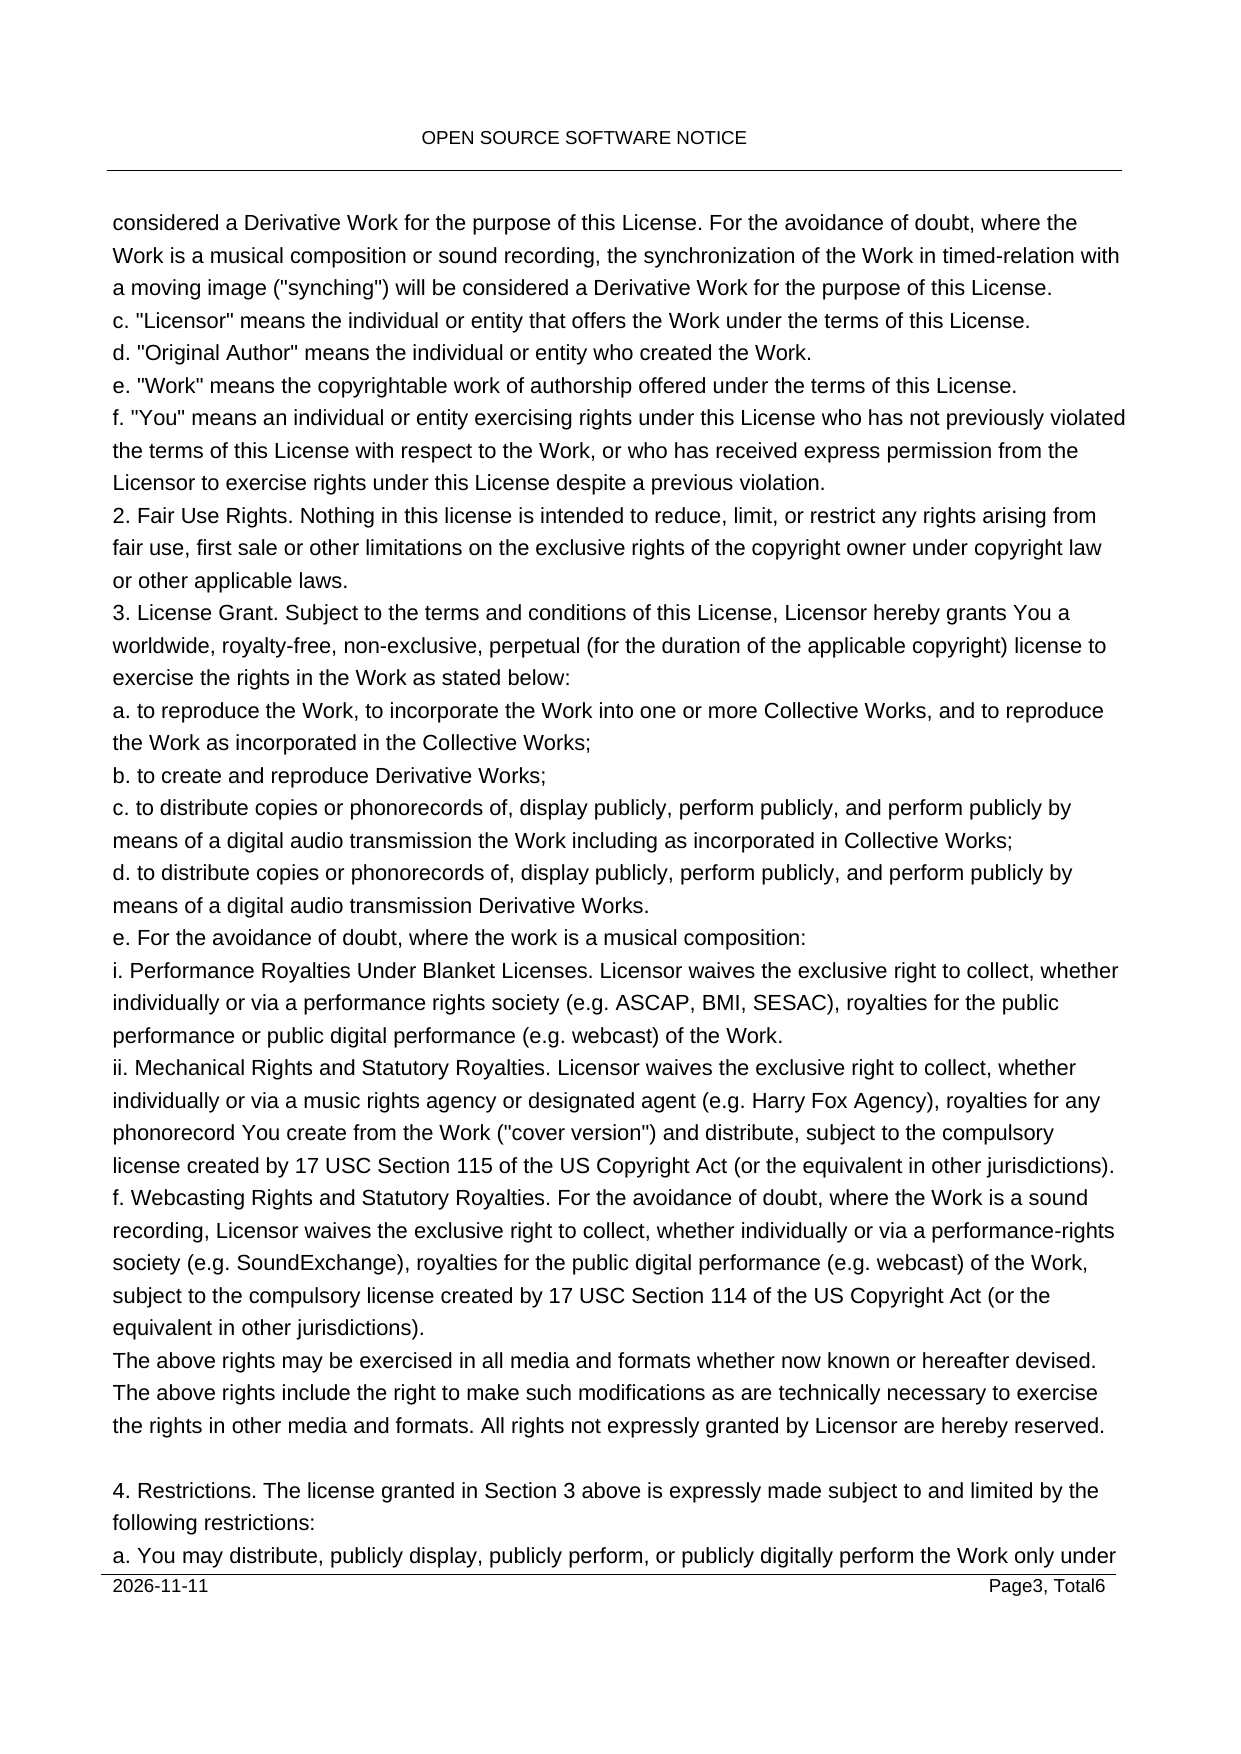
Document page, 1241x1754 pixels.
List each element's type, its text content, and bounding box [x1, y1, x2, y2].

text b. to create and reproduce Derivative Works; [112, 759, 1128, 791]
text e. For the avoidance of doubt, where the work is a musical composition: [112, 921, 1128, 954]
text 2. Fair Use Rights. Nothing in this license is intended to reduce, limit, or restrict any rights arising from fair use, first sale or other limitations on the exclusive rights of the copyright owner under copyright law or other applicable laws. [112, 499, 1128, 596]
text e. "Work" means the copyrightable work of authorship offered under the terms of this License. [112, 369, 1128, 401]
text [112, 1539, 1128, 1571]
text a. to reproduce the Work, to incorporate the Work into one or more Collective Works, and to reproduce the Work as incorporated in the Collective Works; [112, 694, 1128, 759]
text ii. Mechanical Rights and Statutory Royalties. Licensor waives the exclusive right to collect, whether individually or via a music rights agency or designated agent (e.g. Harry Fox Agency), royalties for any phonorecord You create from the Work ("cover version") and distribute, subject to the compulsory license created by 17 USC Section 115 of the US Copyright Act (or the equivalent in other jurisdictions). [112, 1051, 1128, 1181]
text f. Webcasting Rights and Statutory Royalties. For the avoidance of doubt, where the Work is a sound recording, Licensor waives the exclusive right to collect, whether individually or via a performance-rights society (e.g. SoundExchange), royalties for the public digital performance (e.g. webcast) of the Work, subject to the compulsory license created by 17 USC Section 114 of the US Copyright Act (or the equivalent in other jurisdictions). [112, 1181, 1128, 1344]
text f. "You" means an individual or entity exercising rights under this License who has not previously violated the terms of this License with respect to the Work, or who has received express permission from the Licensor to exercise rights under this License despite a previous violation. [112, 401, 1128, 499]
text i. Performance Royalties Under Blanket Licenses. Licensor waives the exclusive right to collect, whether individually or via a performance rights society (e.g. ASCAP, BMI, SESAC), royalties for the public performance or public digital performance (e.g. webcast) of the Work. [112, 954, 1128, 1051]
text d. to distribute copies or phonorecords of, display publicly, perform publicly, and perform publicly by means of a digital audio transmission Derivative Works. [112, 856, 1128, 921]
text c. to distribute copies or phonorecords of, display publicly, perform publicly, and perform publicly by means of a digital audio transmission the Work including as incorporated in Collective Works; [112, 791, 1128, 856]
text 4. Restrictions. The license granted in Section 3 above is expressly made subject to and limited by the following restrictions: [112, 1474, 1128, 1539]
text The above rights may be exercised in all media and formats whether now known or hereafter devised. The above rights include the right to make such modifications as are technically necessary to exercise the rights in other media and formats. All rights not expressly granted by Licensor are hereby reserved. [112, 1344, 1128, 1441]
text d. "Original Author" means the individual or entity who created the Work. [112, 336, 1128, 369]
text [112, 206, 1128, 304]
text 3. License Grant. Subject to the terms and conditions of this License, Licensor hereby grants You a worldwide, royalty-free, non-exclusive, perpetual (for the duration of the applicable copyright) license to exercise the rights in the Work as stated below: [112, 596, 1128, 694]
text c. "Licensor" means the individual or entity that offers the Work under the terms of this License. [112, 304, 1128, 336]
